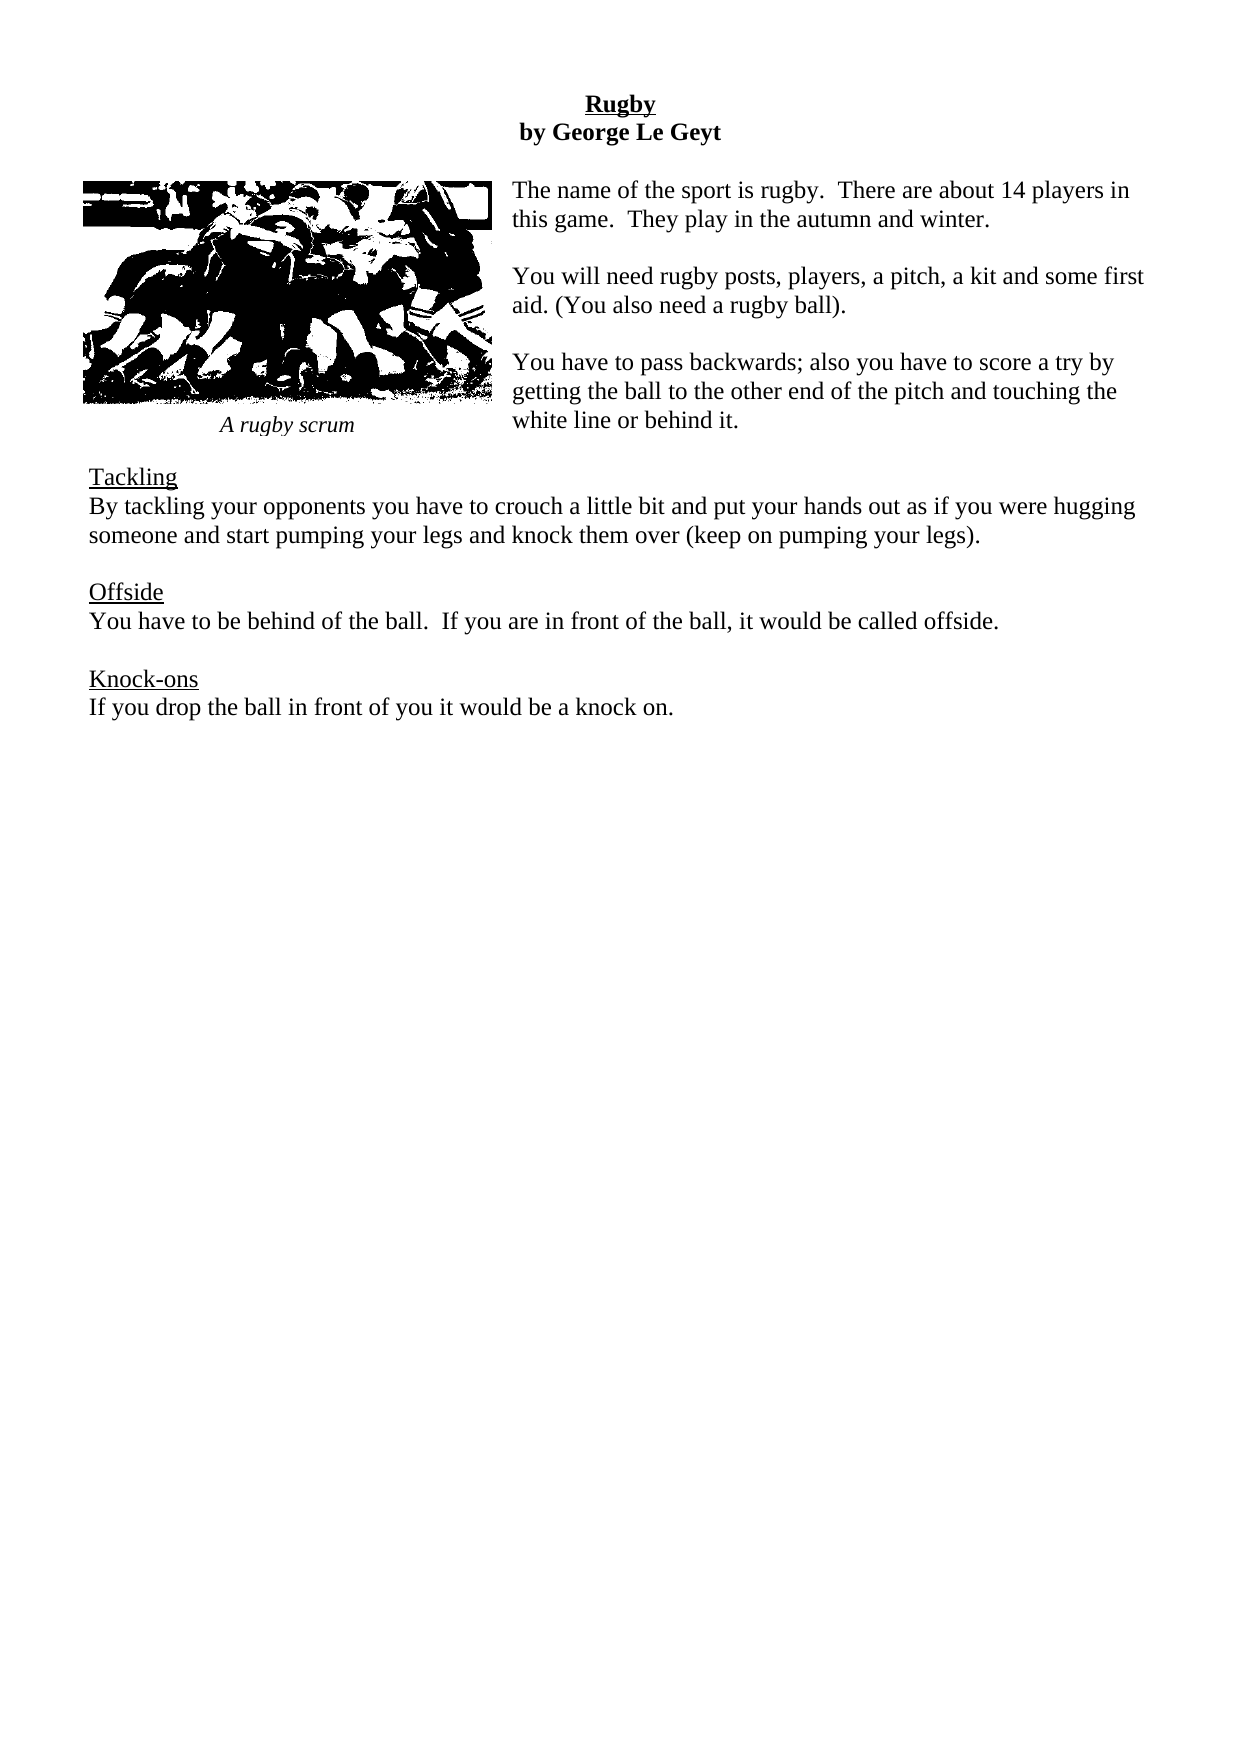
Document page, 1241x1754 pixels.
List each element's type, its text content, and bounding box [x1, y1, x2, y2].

text Rugby [89, 89, 1152, 117]
text If you drop the ball in front of you it would be a knock on. [89, 692, 1152, 721]
text Knock-ons [89, 664, 1152, 692]
text Tackling [89, 462, 1152, 491]
text by George Le Geyt [89, 117, 1152, 146]
text You will need rugby posts, players, a pitch, a kit and some first aid. (You also need a rugby ball). [492, 261, 1152, 319]
text By tackling your opponents you have to crouch a little bit and put your hands out as if you were hugging someone and start pumping your legs and knock them over (keep on pumping your legs). [89, 491, 1152, 549]
text The name of the sport is rugby. There are about 14 players in this game. They play in the autumn and winter. [89, 175, 1152, 232]
text You have to pass backwards; also you have to score a try by getting the ball to the other end of the pitch and touching the white line or behind it. [492, 347, 1152, 434]
text You have to be behind of the ball. If you are in front of the ball, it would be called offside. [89, 606, 1152, 635]
text Offside [89, 577, 1152, 606]
